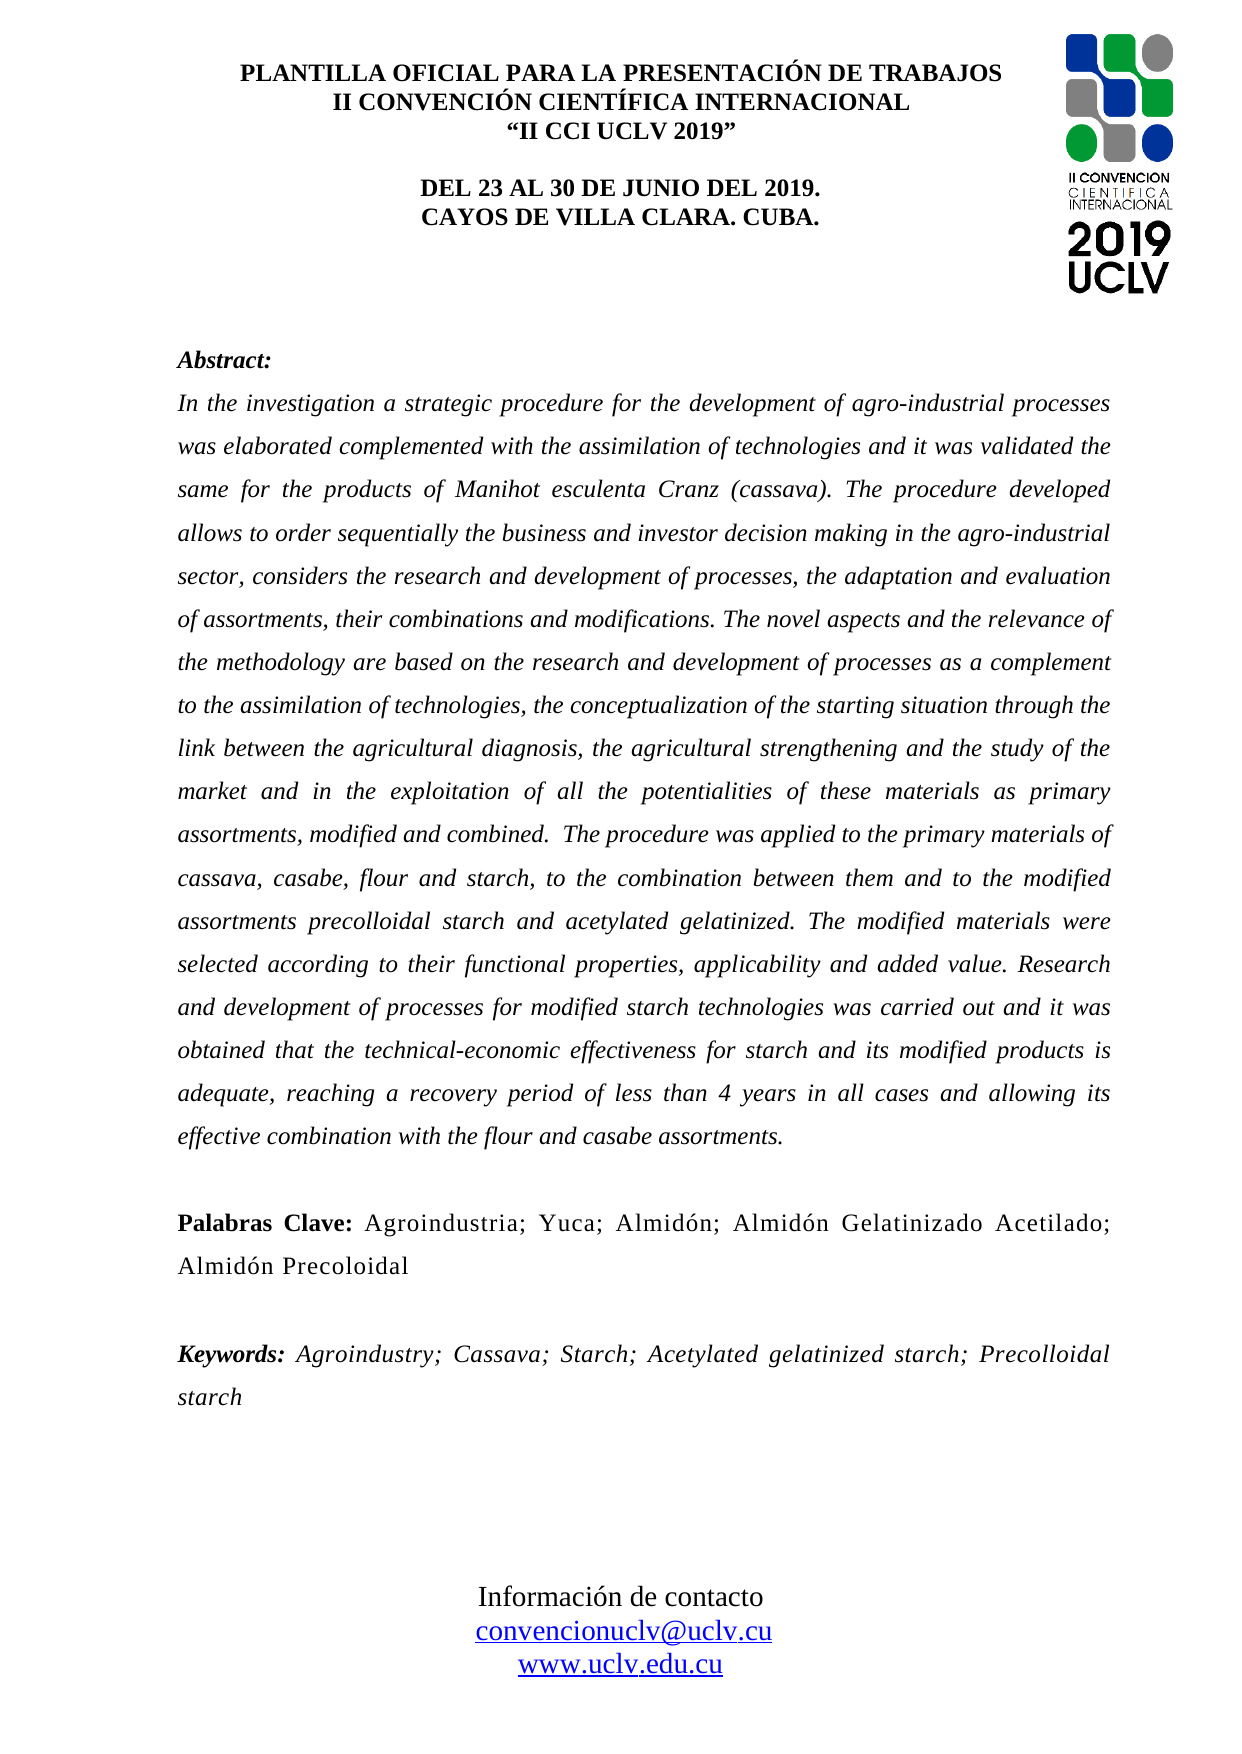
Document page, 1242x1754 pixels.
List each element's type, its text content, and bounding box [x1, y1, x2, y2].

text Abstract: [177, 345, 1070, 374]
text Palabras Clave: Agroindustria; Yuca; Almidón; Almidón Gelatinizado Acetilado; Almidón Precoloidal [177, 1208, 1112, 1279]
text In the investigation a strategic procedure for the development of agro-industrial processes was elaborated complemented with the assimilation of technologies and it was validated the same for the products of Manihot esculenta Cranz (cassava). The procedure developed allows to order sequentially the business and investor decision making in the agro-industrial sector, considers the research and development of processes, the adaptation and evaluation of assortments, their combinations and modifications. The novel aspects and the relevance of the methodology are based on the research and development of processes as a complement to the assimilation of technologies, the conceptualization of the starting situation through the link between the agricultural diagnosis, the agricultural strengthening and the study of the market and in the exploitation of all the potentialities of these materials as primary assortments, modified and combined. The procedure was applied to the primary materials of cassava, casabe, flour and starch, to the combination between them and to the modified assortments precolloidal starch and acetylated gelatinized. The modified materials were selected according to their functional properties, applicability and added value. Research and development of processes for modified starch technologies was carried out and it was obtained that the technical-economic effectiveness for starch and its modified products is adequate, reaching a recovery period of less than 4 years in all cases and allowing its effective combination with the flour and casabe assortments. [177, 388, 1112, 1150]
picture [1060, 31, 1182, 303]
text Keywords: Agroindustry; Cassava; Starch; Acetylated gelatinized starch; Precolloidal starch [177, 1339, 1112, 1411]
